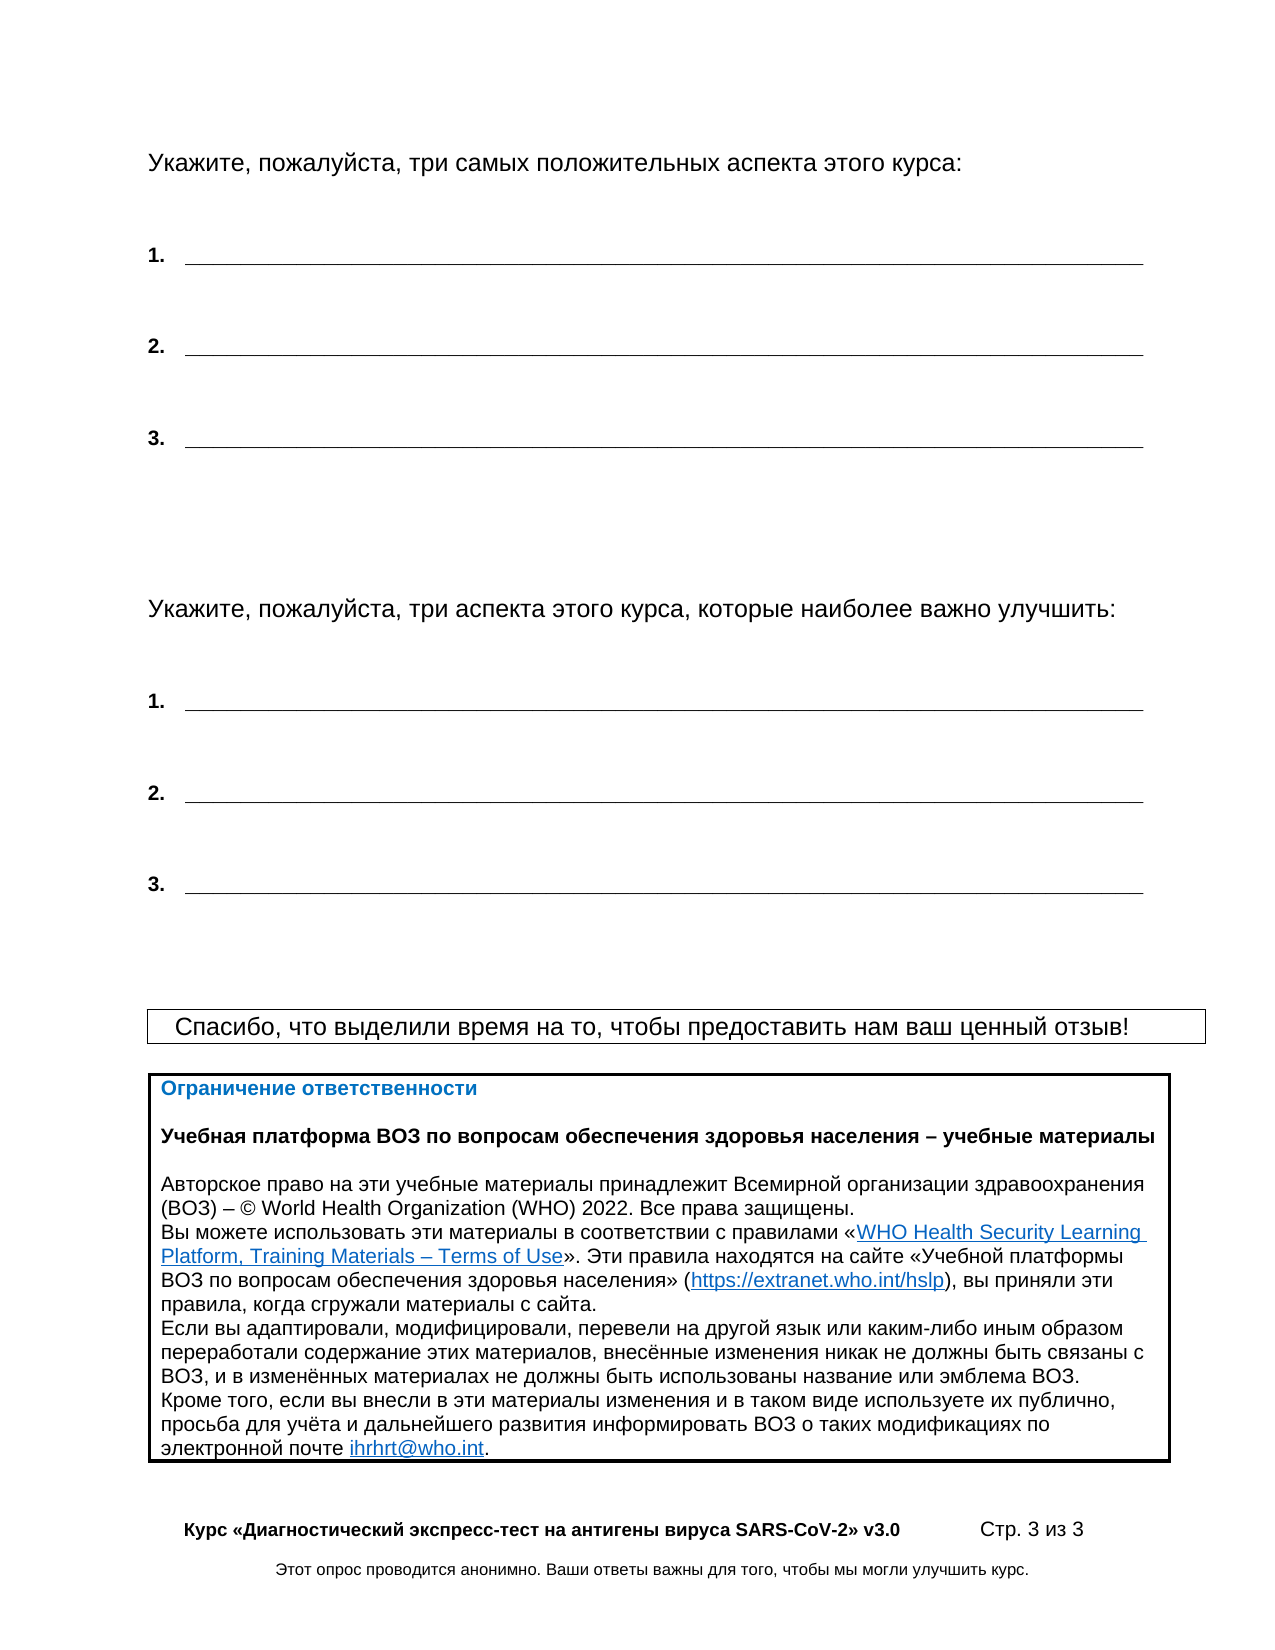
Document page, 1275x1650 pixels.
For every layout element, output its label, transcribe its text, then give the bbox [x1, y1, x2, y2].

list _____________________________________________________________________ [148, 868, 1212, 896]
list _____________________________________________________________________ [148, 685, 1212, 714]
list _____________________________________________________________________ [148, 421, 1212, 450]
text Укажите, пожалуйста, три самых положительных аспекта этого курса: [148, 148, 1157, 176]
list _____________________________________________________________________ [148, 776, 1212, 805]
text Спасибо, что выделили время на то, чтобы предоставить нам ваш ценный отзыв! [148, 1010, 1205, 1043]
list _____________________________________________________________________ [148, 239, 1212, 268]
list _____________________________________________________________________ [148, 330, 1212, 359]
table_header Ограничение ответственности Учебная платформа ВОЗ по вопросам обеспечения здоровья населения – учебные материалы Авторское право на эти учебные материалы принадлежит Всемирной организации здравоохранения (ВОЗ) – © World Health Organization (WHO) 2022. Все права защищены. Вы можете использовать эти материалы в соответствии с правилами «WHO Health Security Learning Platform, Training Materials – Terms of Use». Эти правила находятся на сайте «Учебной платформы ВОЗ по вопросам обеспечения здоровья населения» (https://extranet.who.int/hslp), вы приняли эти правила, когда сгружали материалы с сайта. Если вы адаптировали, модифицировали, перевели на другой язык или каким-либо иным образом переработали содержание этих материалов, внесённые изменения никак не должны быть связаны с ВОЗ, и в изменённых материалах не должны быть использованы название или эмблема ВОЗ. Кроме того, если вы внесли в эти материалы изменения и в таком виде используете их публично, просьба для учёта и дальнейшего развития информировать ВОЗ о таких модификациях по электронной почте ihrhrt@who.int. [151, 1076, 1168, 1459]
text Укажите, пожалуйста, три аспекта этого курса, которые наиболее важно улучшить: [148, 594, 1157, 623]
